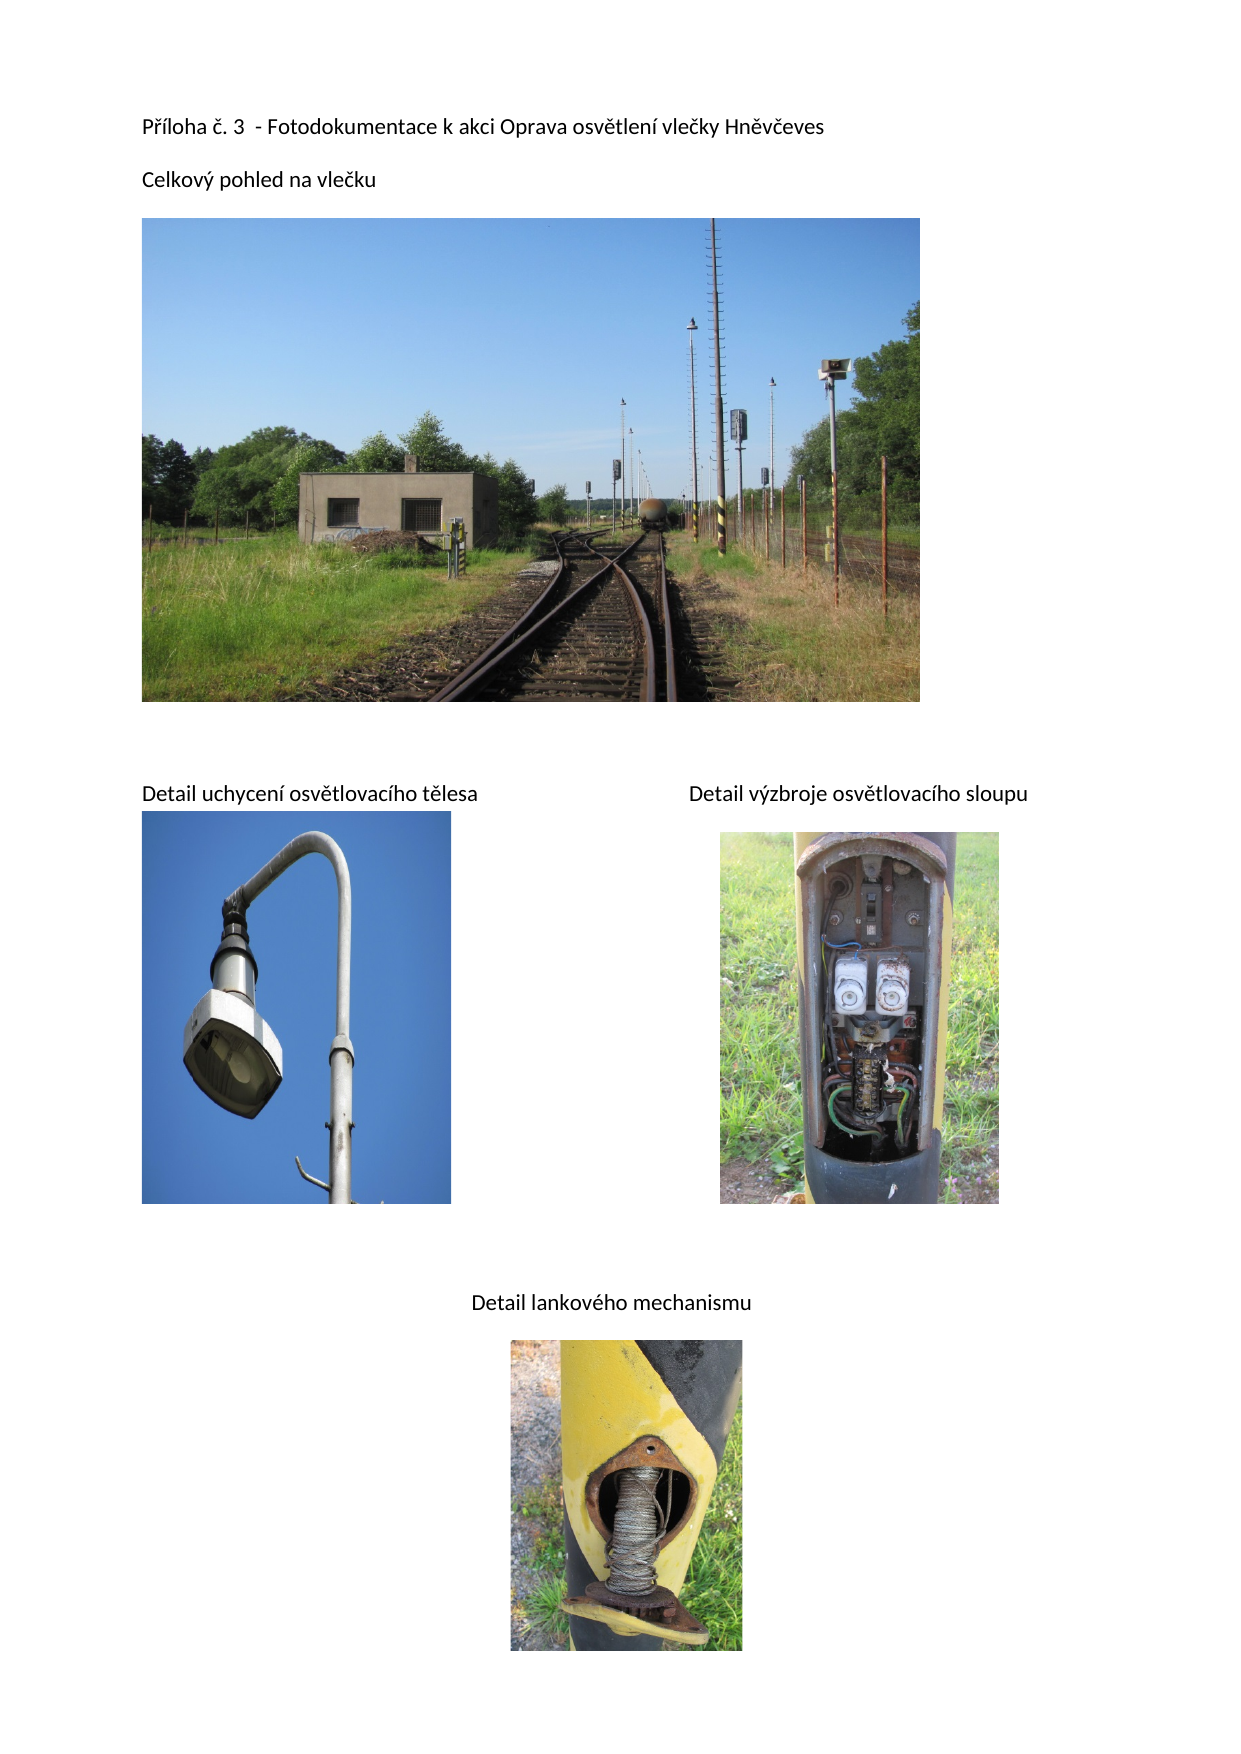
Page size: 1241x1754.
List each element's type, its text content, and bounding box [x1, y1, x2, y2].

text Detail lankového mechanismu [142, 1288, 1092, 1316]
picture [141, 218, 920, 702]
picture [141, 811, 452, 1204]
picture [510, 1340, 743, 1651]
text Příloha č. 3 - Fotodokumentace k akci Oprava osvětlení vlečky Hněvčeves [142, 112, 1092, 140]
picture [720, 832, 999, 1204]
text Celkový pohled na vlečku [142, 165, 1092, 193]
